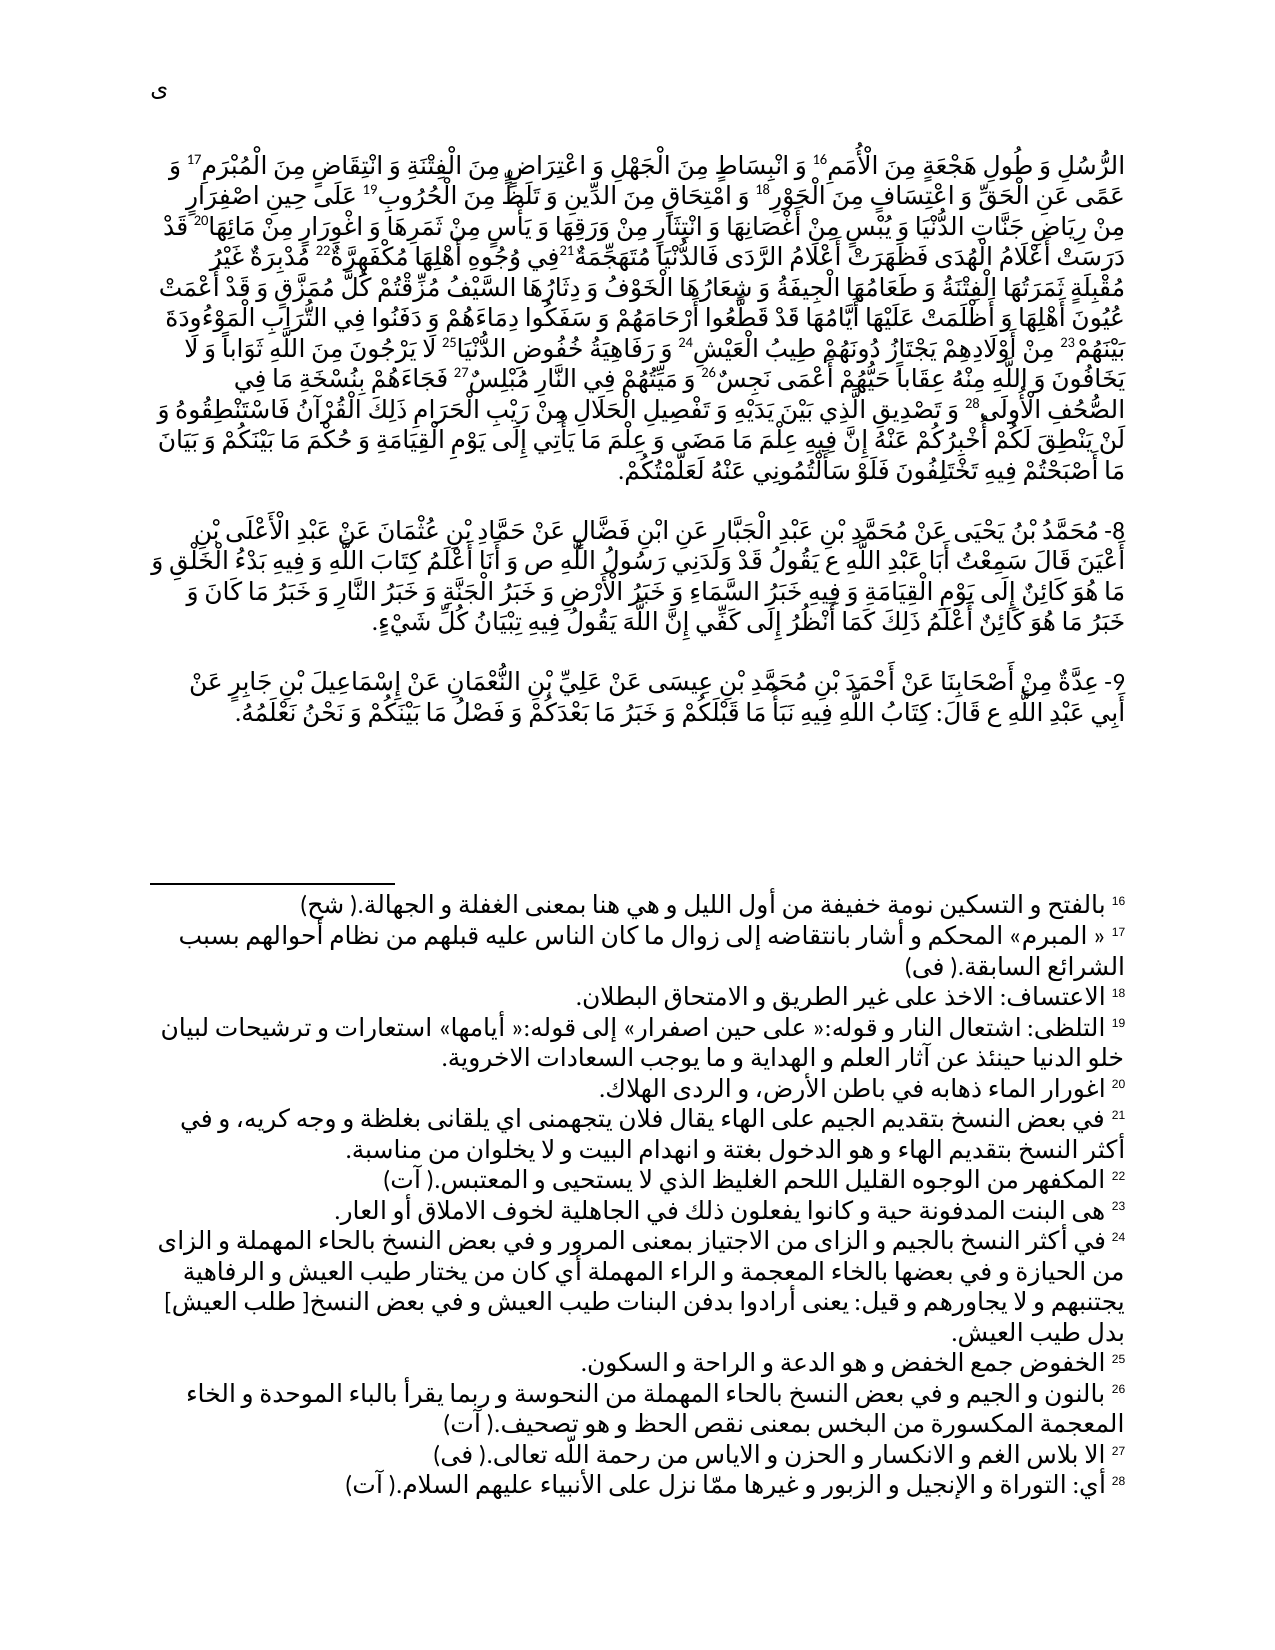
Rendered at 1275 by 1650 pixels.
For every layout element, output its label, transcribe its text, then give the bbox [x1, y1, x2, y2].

text 8- مُحَمَّدُ بْنُ يَحْيَى عَنْ مُحَمَّدِ بْنِ عَبْدِ الْجَبَّارِ عَنِ ابْنِ فَضَّالٍ عَنْ حَمَّادِ بْنِ عُثْمَانَ عَنْ عَبْدِ الْأَعْلَى بْنِ أَعْيَنَ قَالَ سَمِعْتُ أَبَا عَبْدِ اللَّهِ ع يَقُولُ‏ قَدْ وَلَدَنِي رَسُولُ اللَّهِ ص وَ أَنَا أَعْلَمُ كِتَابَ اللَّهِ وَ فِيهِ بَدْءُ الْخَلْقِ وَ مَا هُوَ كَائِنٌ إِلَى يَوْمِ الْقِيَامَةِ وَ فِيهِ خَبَرُ السَّمَاءِ وَ خَبَرُ الْأَرْضِ وَ خَبَرُ الْجَنَّةِ وَ خَبَرُ النَّارِ وَ خَبَرُ مَا كَانَ وَ خَبَرُ مَا هُوَ كَائِنٌ أَعْلَمُ ذَلِكَ كَمَا أَنْظُرُ إِلَى كَفِّي إِنَّ اللَّهَ يَقُولُ فِيهِ تِبْيَانُ كُلِّ شَيْ‏ءٍ. [150, 515, 1125, 637]
text 9- عِدَّةٌ مِنْ أَصْحَابِنَا عَنْ أَحْمَدَ بْنِ مُحَمَّدِ بْنِ عِيسَى عَنْ عَلِيِّ بْنِ النُّعْمَانِ عَنْ إِسْمَاعِيلَ بْنِ جَابِرٍ عَنْ أَبِي عَبْدِ اللَّهِ ع قَالَ: كِتَابُ اللَّهِ فِيهِ نَبَأُ مَا قَبْلَكُمْ وَ خَبَرُ مَا بَعْدَكُمْ وَ فَصْلُ مَا بَيْنَكُمْ وَ نَحْنُ نَعْلَمُهُ. [150, 666, 1125, 727]
text 7- مُحَمَّدُ بْنُ يَحْيَى عَنْ بَعْضِ أَصْحَابِهِ عَنْ هَارُونَ بْنِ مُسْلِمٍ عَنْ مَسْعَدَةَ بْنِ صَدَقَةَ عَنْ أَبِي عَبْدِ اللَّهِ ع قَالَ قَالَ أَمِيرُ الْمُؤْمِنِينَ ع‏ أَيُّهَا النَّاسُ إِنَّ اللَّهَ تَبَارَكَ وَ تَعَالَى أَرْسَلَ إِلَيْكُمُ الرَّسُولَ ص وَ أَنْزَلَ إِلَيْهِ الْكِتَابَ بِالْحَقِّ وَ أَنْتُمْ أُمِّيُّونَ عَنِ الْكِتَابِ وَ مَنْ أَنْزَلَهُ وَ عَنِ الرَّسُولِ وَ مَنْ أَرْسَلَهُ عَلَى حِينِ‏ فَتْرَةٍ مِنَ الرُّسُلِ‏ وَ طُولِ هَجْعَةٍ مِنَ الْأُمَمِ‏ وَ انْبِسَاطٍ مِنَ الْجَهْلِ وَ اعْتِرَاضٍ مِنَ الْفِتْنَةِ وَ انْتِقَاضٍ مِنَ الْمُبْرَمِ‏ وَ عَمًى عَنِ الْحَقِّ وَ اعْتِسَافٍ مِنَ الْجَوْرِ وَ امْتِحَاقٍ مِنَ الدِّينِ وَ تَلَظٍّ مِنَ الْحُرُوبِ‏ عَلَى حِينِ اصْفِرَارٍ مِنْ رِيَاضِ جَنَّاتِ الدُّنْيَا وَ يُبْسٍ مِنْ أَغْصَانِهَا وَ انْتِثَارٍ مِنْ وَرَقِهَا وَ يَأْسٍ مِنْ ثَمَرِهَا وَ اغْوِرَارٍ مِنْ مَائِهَا قَدْ دَرَسَتْ أَعْلَامُ الْهُدَى فَظَهَرَتْ أَعْلَامُ الرَّدَى فَالدُّنْيَا مُتَهَجِّمَةٌفِي وُجُوهِ أَهْلِهَا مُكْفَهِرَّةٌ مُدْبِرَةٌ غَيْرُ مُقْبِلَةٍ ثَمَرَتُهَا الْفِتْنَةُ وَ طَعَامُهَا الْجِيفَةُ وَ شِعَارُهَا الْخَوْفُ وَ دِثَارُهَا السَّيْفُ مُزِّقْتُمْ كُلَّ مُمَزَّقٍ وَ قَدْ أَعْمَتْ عُيُونَ أَهْلِهَا وَ أَظْلَمَتْ عَلَيْهَا أَيَّامُهَا قَدْ قَطَّعُوا أَرْحَامَهُمْ وَ سَفَكُوا دِمَاءَهُمْ وَ دَفَنُوا فِي التُّرَابِ الْمَوْءُودَةَ بَيْنَهُمْ‏ مِنْ أَوْلَادِهِمْ يَجْتَازُ دُونَهُمْ طِيبُ الْعَيْشِ‏ وَ رَفَاهِيَةُ خُفُوضِ الدُّنْيَا لَا يَرْجُونَ مِنَ اللَّهِ ثَوَاباً وَ لَا يَخَافُونَ وَ اللَّهِ مِنْهُ عِقَاباً حَيُّهُمْ أَعْمَى نَجِسٌ‏ وَ مَيِّتُهُمْ فِي النَّارِ مُبْلِسٌ‏ فَجَاءَهُمْ بِنُسْخَةِ مَا فِي الصُّحُفِ الْأُولَى‏ وَ تَصْدِيقِ الَّذِي بَيْنَ يَدَيْهِ وَ تَفْصِيلِ الْحَلَالِ مِنْ رَيْبِ الْحَرَامِ ذَلِكَ الْقُرْآنُ فَاسْتَنْطِقُوهُ وَ لَنْ يَنْطِقَ لَكُمْ أُخْبِرُكُمْ عَنْهُ إِنَّ فِيهِ عِلْمَ مَا مَضَى وَ عِلْمَ مَا يَأْتِي إِلَى يَوْمِ الْقِيَامَةِ وَ حُكْمَ مَا بَيْنَكُمْ وَ بَيَانَ مَا أَصْبَحْتُمْ فِيهِ تَخْتَلِفُونَ فَلَوْ سَأَلْتُمُونِي عَنْهُ لَعَلَّمْتُكُمْ. [150, 150, 1125, 486]
